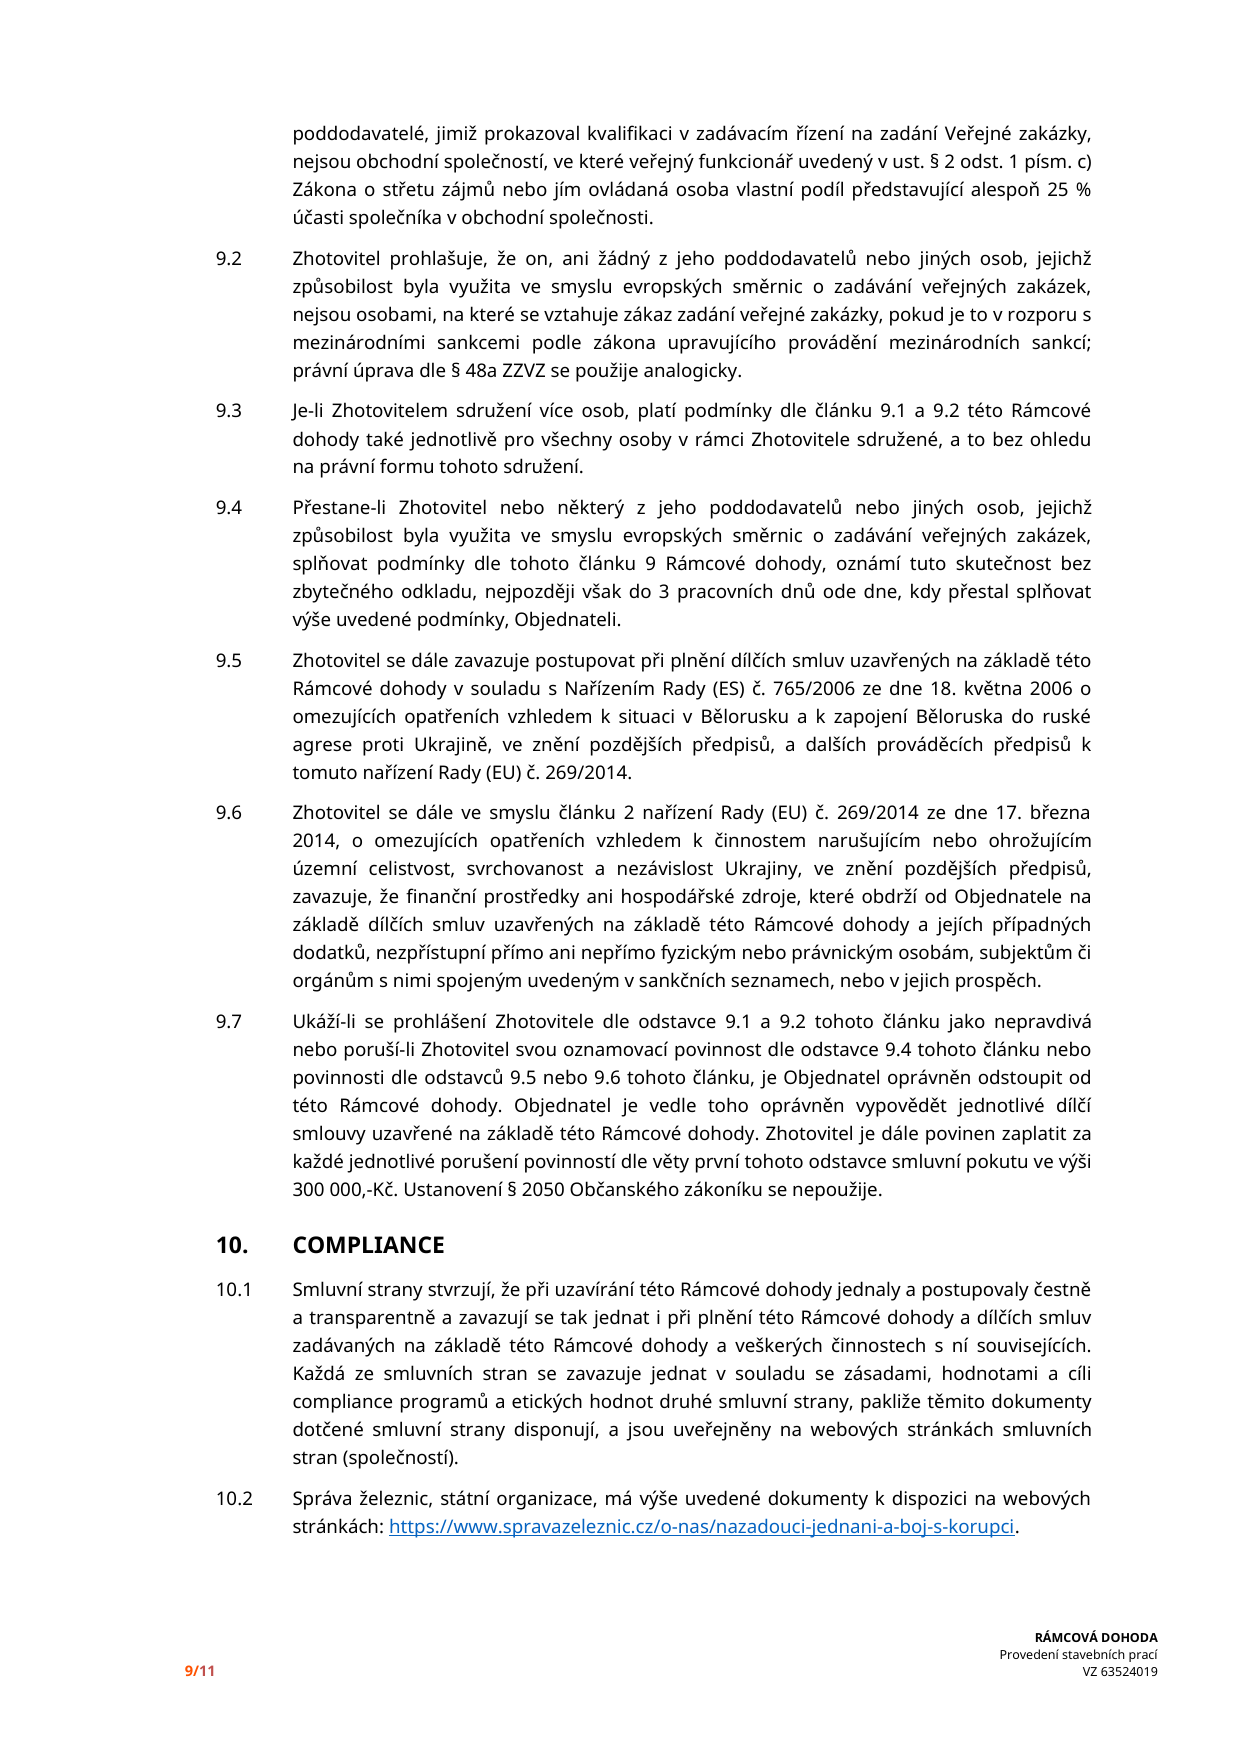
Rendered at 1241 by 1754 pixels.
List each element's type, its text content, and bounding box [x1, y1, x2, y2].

text Smluvní strany stvrzují, že při uzavírání této Rámcové dohody jednaly a postupovaly čestně a transparentně a zavazují se tak jednat i při plnění této Rámcové dohody a dílčích smluv zadávaných na základě této Rámcové dohody a veškerých činnostech s ní souvisejících. Každá ze smluvních stran se zavazuje jednat v souladu se zásadami, hodnotami a cíli compliance programů a etických hodnot druhé smluvní strany, pakliže těmito dokumenty dotčené smluvní strany disponují, a jsou uveřejněny na webových stránkách smluvních stran (společností). [216, 1276, 1093, 1470]
text Compliance [216, 1229, 1093, 1261]
text Zhotovitel prohlašuje, že on, ani žádný z jeho poddodavatelů nebo jiných osob, jejichž způsobilost byla využita ve smyslu evropských směrnic o zadávání veřejných zakázek, nejsou osobami, na které se vztahuje zákaz zadání veřejné zakázky, pokud je to v rozporu s mezinárodními sankcemi podle zákona upravujícího provádění mezinárodních sankcí; právní úprava dle § 48a ZZVZ se použije analogicky. [216, 245, 1093, 383]
text Zhotovitel se dále zavazuje postupovat při plnění dílčích smluv uzavřených na základě této Rámcové dohody v souladu s Nařízením Rady (ES) č. 765/2006 ze dne 18. května 2006 o omezujících opatřeních vzhledem k situaci v Bělorusku a k zapojení Běloruska do ruské agrese proti Ukrajině, ve znění pozdějších předpisů, a dalších prováděcích předpisů k tomuto nařízení Rady (EU) č. 269/2014. [216, 647, 1093, 784]
text Je-li Zhotovitelem sdružení více osob, platí podmínky dle článku 9.1 a 9.2 této Rámcové dohody také jednotlivě pro všechny osoby v rámci Zhotovitele sdružené, a to bez ohledu na právní formu tohoto sdružení. [216, 398, 1093, 479]
text Správa železnic, státní organizace, má výše uvedené dokumenty k dispozici na webových stránkách: https://www.spravazeleznic.cz/o-nas/nazadouci-jednani-a-boj-s-korupci. [216, 1485, 1093, 1538]
text Zhotovitel se dále ve smyslu článku 2 nařízení Rady (EU) č. 269/2014 ze dne 17. března 2014, o omezujících opatřeních vzhledem k činnostem narušujícím nebo ohrožujícím územní celistvost, svrchovanost a nezávislost Ukrajiny, ve znění pozdějších předpisů, zavazuje, že finanční prostředky ani hospodářské zdroje, které obdrží od Objednatele na základě dílčích smluv uzavřených na základě této Rámcové dohody a jejích případných dodatků, nezpřístupní přímo ani nepřímo fyzickým nebo právnickým osobám, subjektům či orgánům s nimi spojeným uvedeným v sankčních seznamech, nebo v jejich prospěch. [216, 799, 1093, 993]
text Přestane-li Zhotovitel nebo některý z jeho poddodavatelů nebo jiných osob, jejichž způsobilost byla využita ve smyslu evropských směrnic o zadávání veřejných zakázek, splňovat podmínky dle tohoto článku 9 Rámcové dohody, oznámí tuto skutečnost bez zbytečného odkladu, nejpozději však do 3 pracovních dnů ode dne, kdy přestal splňovat výše uvedené podmínky, Objednateli. [216, 494, 1093, 632]
text Ukáží-li se prohlášení Zhotovitele dle odstavce 9.1 a 9.2 tohoto článku jako nepravdivá nebo poruší-li Zhotovitel svou oznamovací povinnost dle odstavce 9.4 tohoto článku nebo povinnosti dle odstavců 9.5 nebo 9.6 tohoto článku, je Objednatel oprávněn odstoupit od této Rámcové dohody. Objednatel je vedle toho oprávněn vypovědět jednotlivé dílčí smlouvy uzavřené na základě této Rámcové dohody. Zhotovitel je dále povinen zaplatit za každé jednotlivé porušení povinností dle věty první tohoto odstavce smluvní pokutu ve výši 300 000,-Kč. Ustanovení § 2050 Občanského zákoníku se nepoužije. [216, 1008, 1093, 1202]
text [216, 121, 1093, 230]
